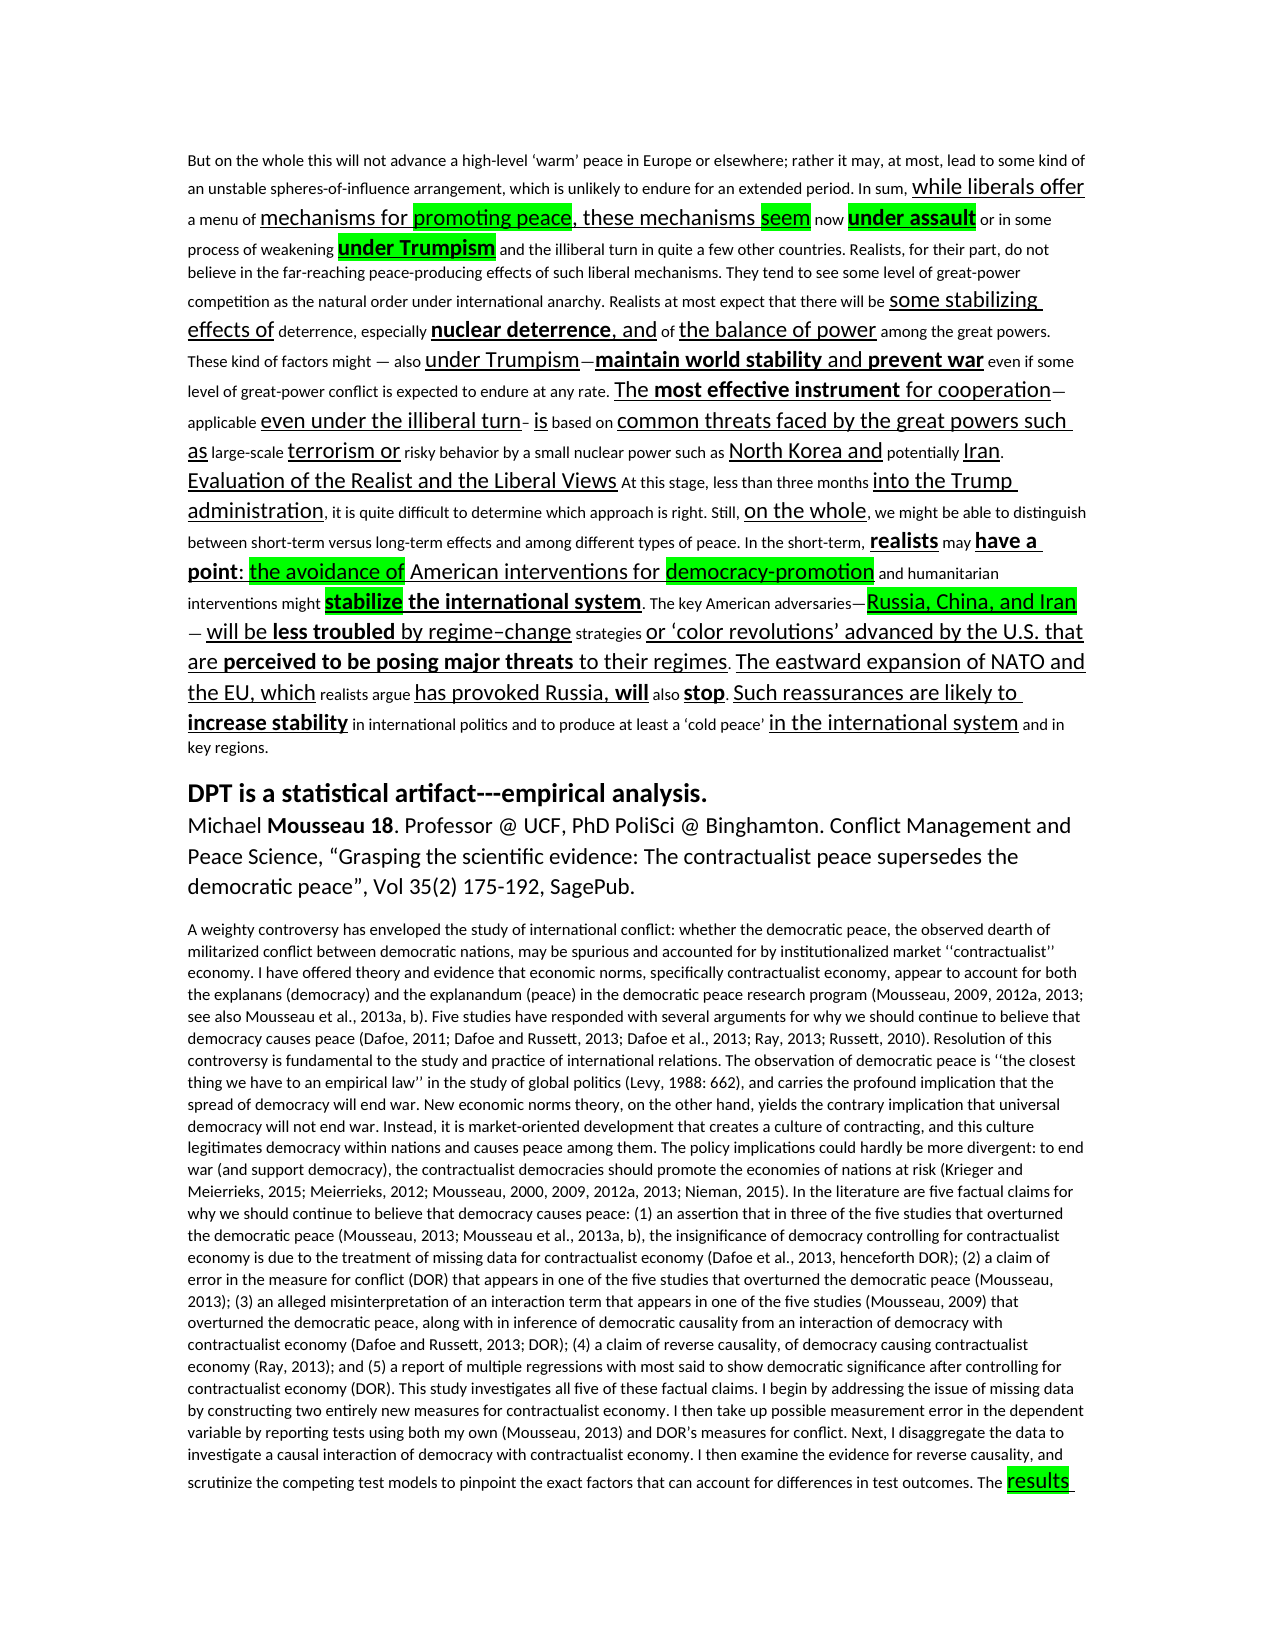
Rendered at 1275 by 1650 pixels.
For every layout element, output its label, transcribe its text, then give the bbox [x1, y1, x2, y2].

text Michael Mousseau 18. Professor @ UCF, PhD PoliSci @ Binghamton. Conflict Management and Peace Science, “Grasping the scientific evidence: The contractualist peace supersedes the democratic peace”, Vol 35(2) 175-192, SagePub. [187, 812, 1087, 900]
subtitle DPT is a statistical artifact---empirical analysis. [187, 776, 1087, 809]
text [187, 919, 1087, 1494]
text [187, 150, 1087, 758]
